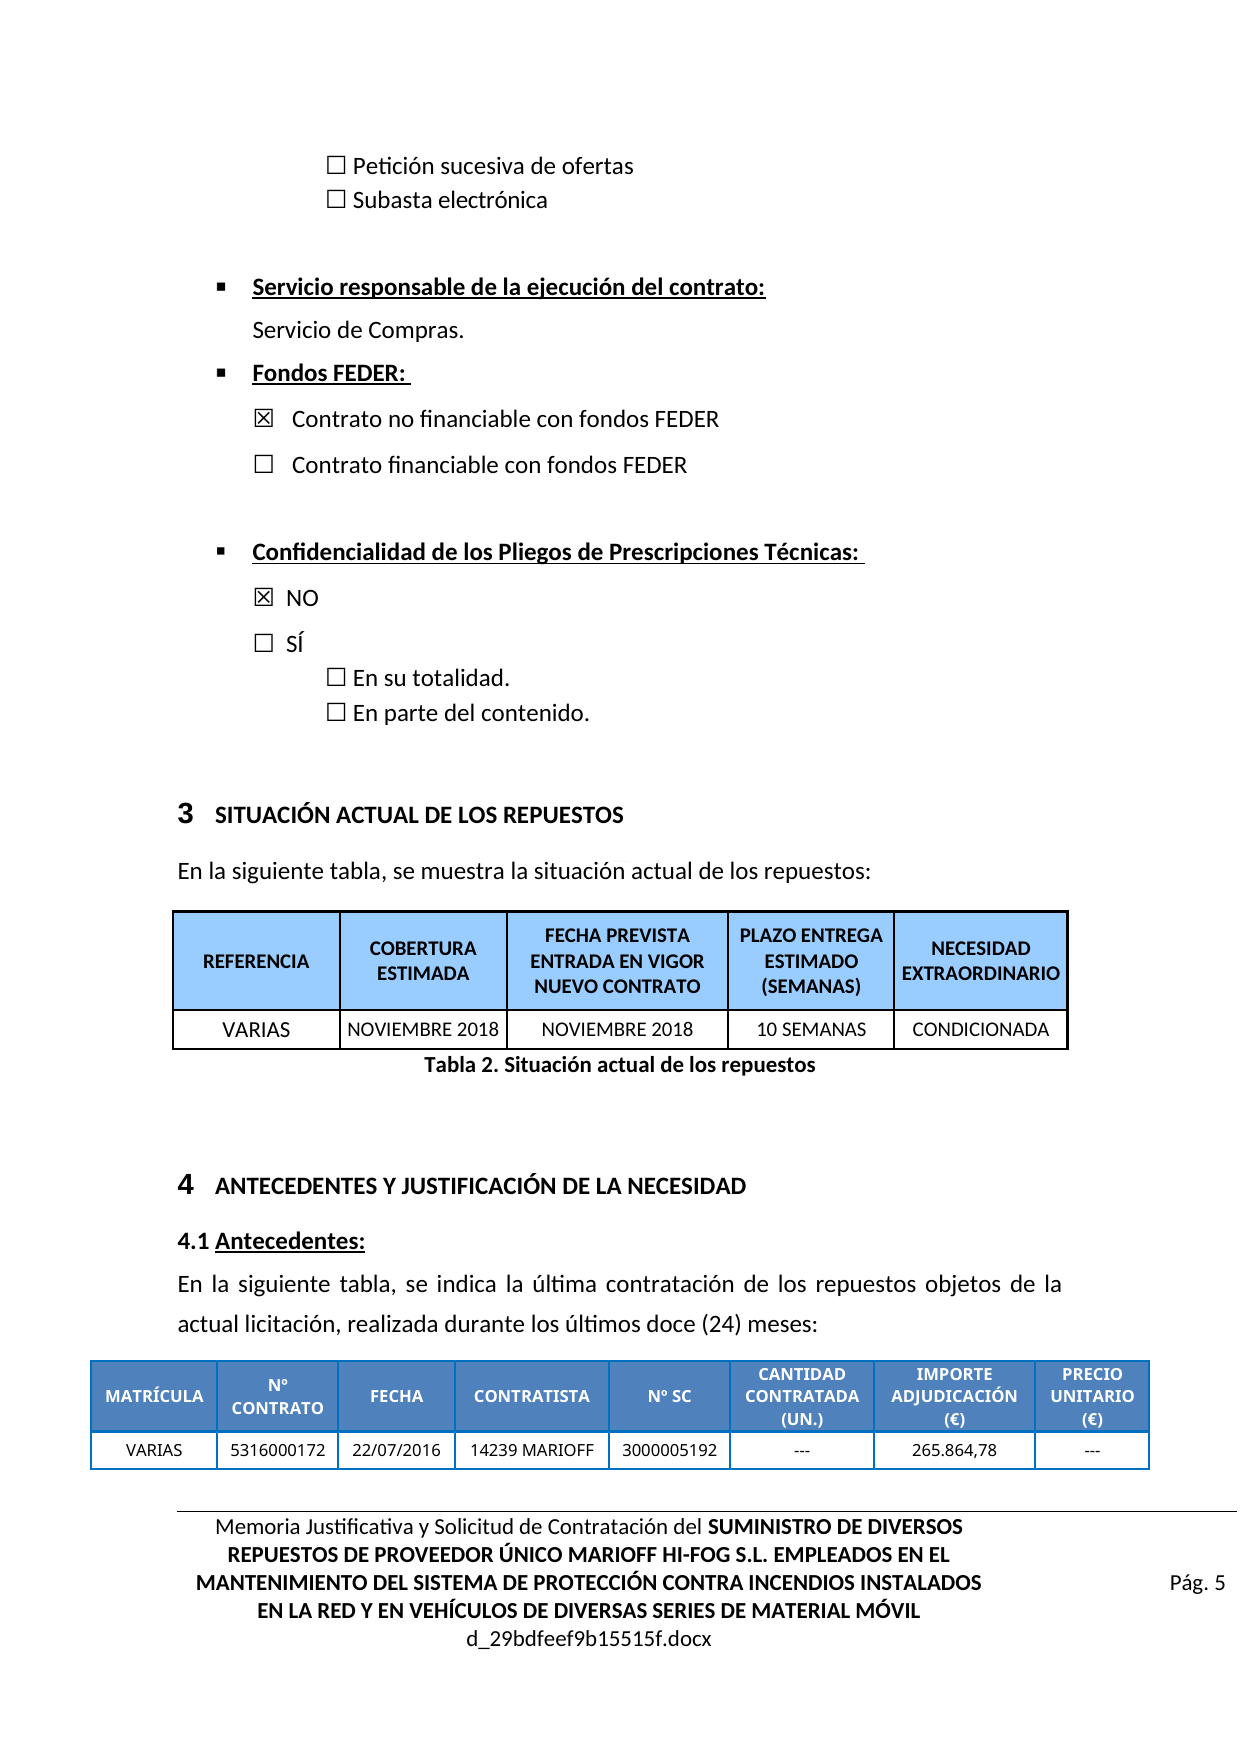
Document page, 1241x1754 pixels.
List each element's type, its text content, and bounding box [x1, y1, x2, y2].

table_cell 5316000172 [218, 1433, 337, 1468]
table_header MATRÍCULA [92, 1362, 216, 1430]
list En parte del contenido. [252, 694, 1063, 728]
list Petición sucesiva de ofertas [252, 148, 1063, 182]
list En su totalidad. [252, 660, 1063, 694]
text En la siguiente tabla, se indica la última contratación de los repuestos objetos de la actual licitación, realizada durante los últimos doce (24) meses: [177, 1268, 1063, 1339]
table_header PLAZO ENTREGA ESTIMADO (SEMANAS) [729, 913, 893, 1009]
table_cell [456, 1433, 608, 1468]
table_header IMPORTE ADJUDICACIÓN (€) [875, 1362, 1034, 1430]
table_cell CONDICIONADA [895, 1011, 1066, 1048]
table_header Nº SC [610, 1362, 729, 1430]
table_cell --- [1036, 1433, 1148, 1468]
table_cell NOVIEMBRE 2018 [508, 1011, 727, 1048]
table_cell VARIAS [92, 1433, 216, 1468]
text ANTECEDENTES Y JUSTIFICACIÓN DE LA NECESIDAD [177, 1167, 1063, 1201]
text Tabla 2. Situación actual de los repuestos [177, 1050, 1063, 1078]
table_header CANTIDAD CONTRATADA (UN.) [731, 1362, 873, 1430]
list Servicio de Compras. [252, 314, 1063, 345]
list Servicio responsable de la ejecución del contrato: [215, 271, 1063, 302]
list SITUACIÓN ACTUAL DE LOS REPUESTOS [177, 796, 1063, 830]
text Antecedentes: [177, 1226, 1063, 1256]
table_cell 22/07/2016 [339, 1433, 454, 1468]
table_header Nº CONTRATO [218, 1362, 337, 1430]
table_cell --- [731, 1433, 873, 1468]
table_cell 3000005192 [610, 1433, 729, 1468]
list Subasta electrónica [252, 182, 1063, 216]
table_cell 10 SEMANAS [729, 1011, 893, 1048]
table_header COBERTURA ESTIMADA [341, 913, 506, 1009]
table_header REFERENCIA [174, 913, 339, 1009]
list SÍ [252, 626, 1063, 660]
table_cell NOVIEMBRE 2018 [341, 1011, 506, 1048]
list Fondos FEDER: [215, 357, 1063, 388]
table_header FECHA [339, 1362, 454, 1430]
text En la siguiente tabla, se muestra la situación actual de los repuestos: [177, 855, 1063, 885]
table_header FECHA PREVISTA ENTRADA EN VIGOR NUEVO CONTRATO [508, 913, 727, 1009]
table_cell VARIAS [174, 1011, 339, 1048]
text NO [252, 579, 1063, 613]
text Contrato no financiable con fondos FEDER [215, 400, 1063, 434]
table_header CONTRATISTA [456, 1362, 608, 1430]
table_cell 265.864,78 [875, 1433, 1034, 1468]
text Contrato financiable con fondos FEDER [215, 447, 1063, 481]
list Confidencialidad de los Pliegos de Prescripciones Técnicas: [215, 536, 1063, 567]
table_header PRECIO UNITARIO (€) [1036, 1362, 1148, 1430]
table_header NECESIDAD EXTRAORDINARIO [895, 913, 1066, 1009]
